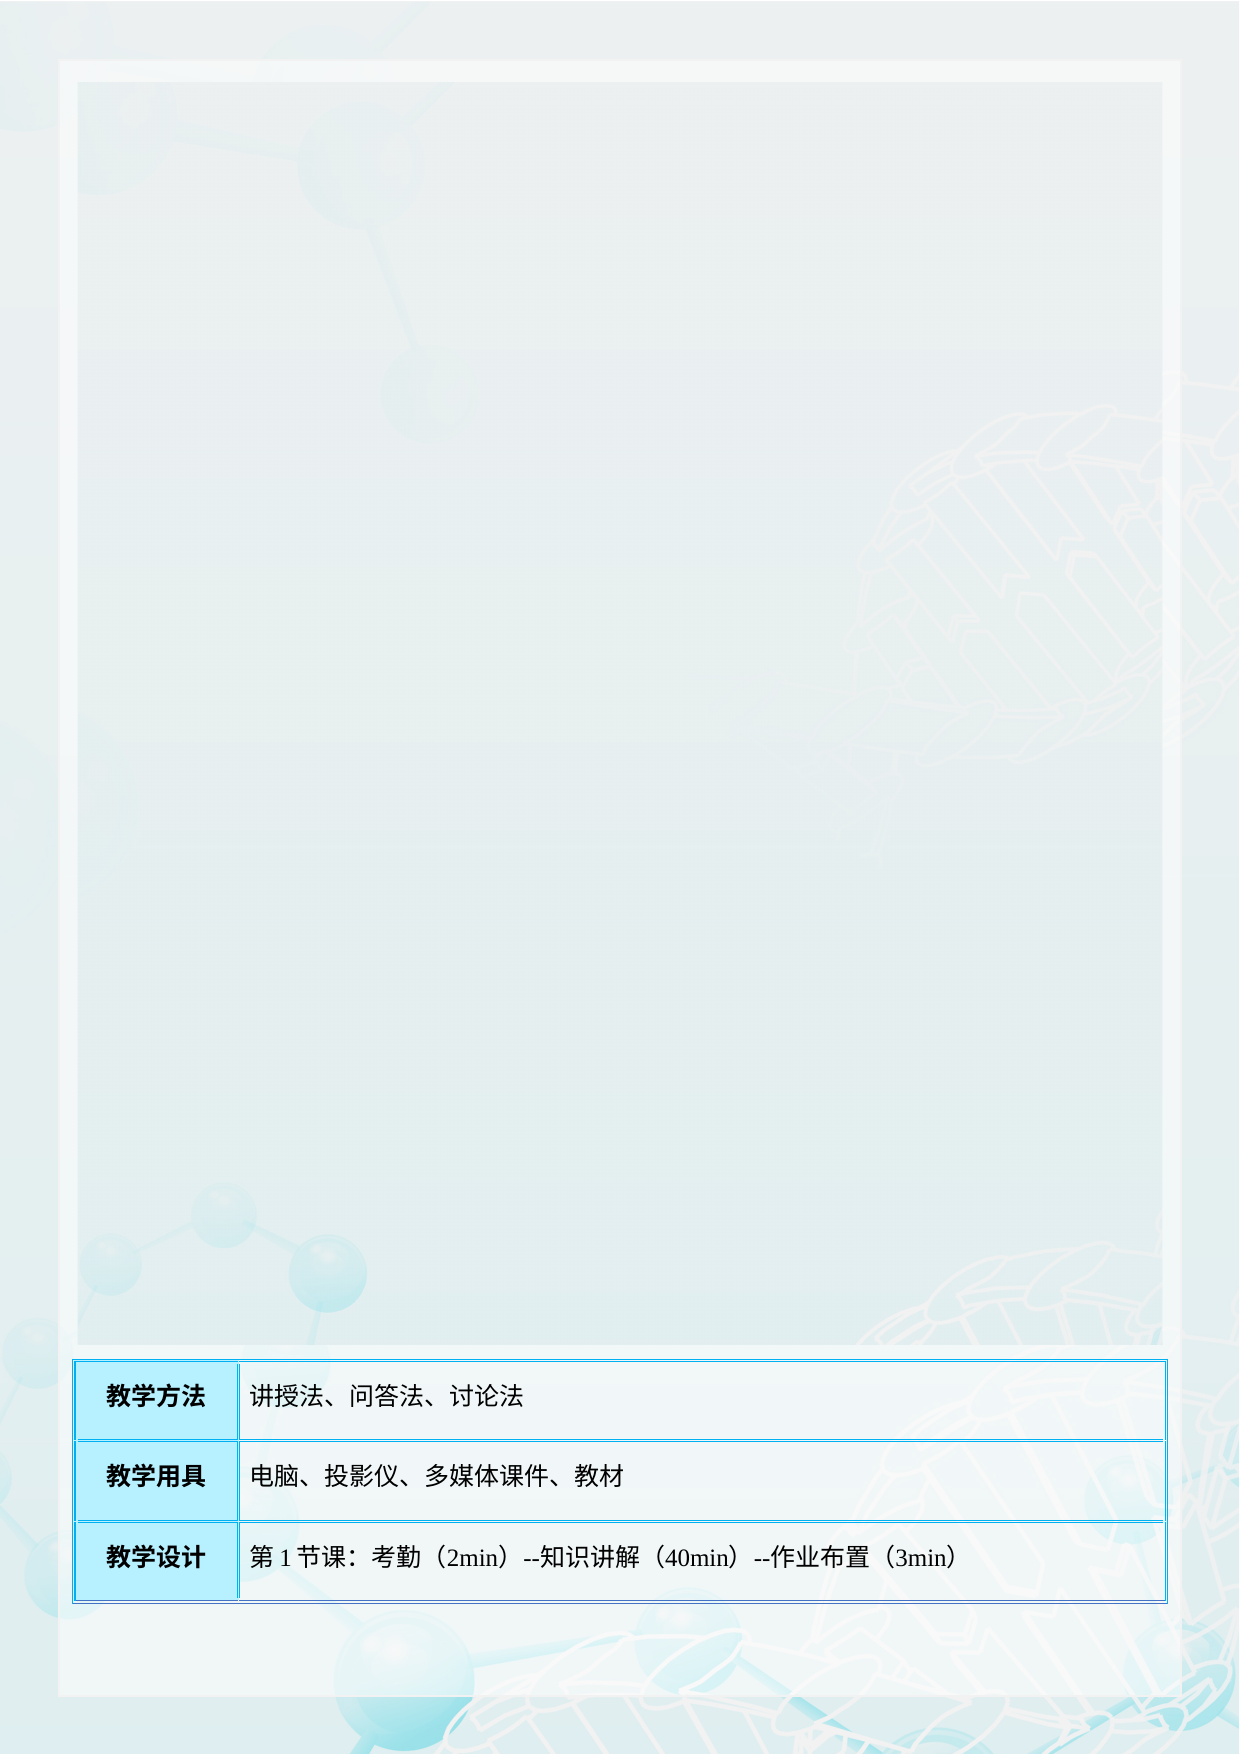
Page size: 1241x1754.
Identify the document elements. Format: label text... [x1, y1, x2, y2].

table_cell 教学用具 [74, 1439, 239, 1520]
table_cell 电脑、投影仪、多媒体课件、教材 [239, 1439, 1166, 1520]
table_cell 教学方法 [76, 1360, 239, 1439]
table_cell 教学设计 [76, 1520, 239, 1600]
table_cell 第1节课：考勤（2min）--知识讲解（40min）--作业布置（3min） 第2节课：知识讲解（40min）--课堂小结（3min）--作业布置（2min） 第3节课：知识讲解（40min）--课堂小结（3min）--作业布置（2min） [239, 1520, 1165, 1600]
table_cell 讲授法、问答法、讨论法 [239, 1362, 1165, 1439]
picture [0, 1, 1240, 1754]
